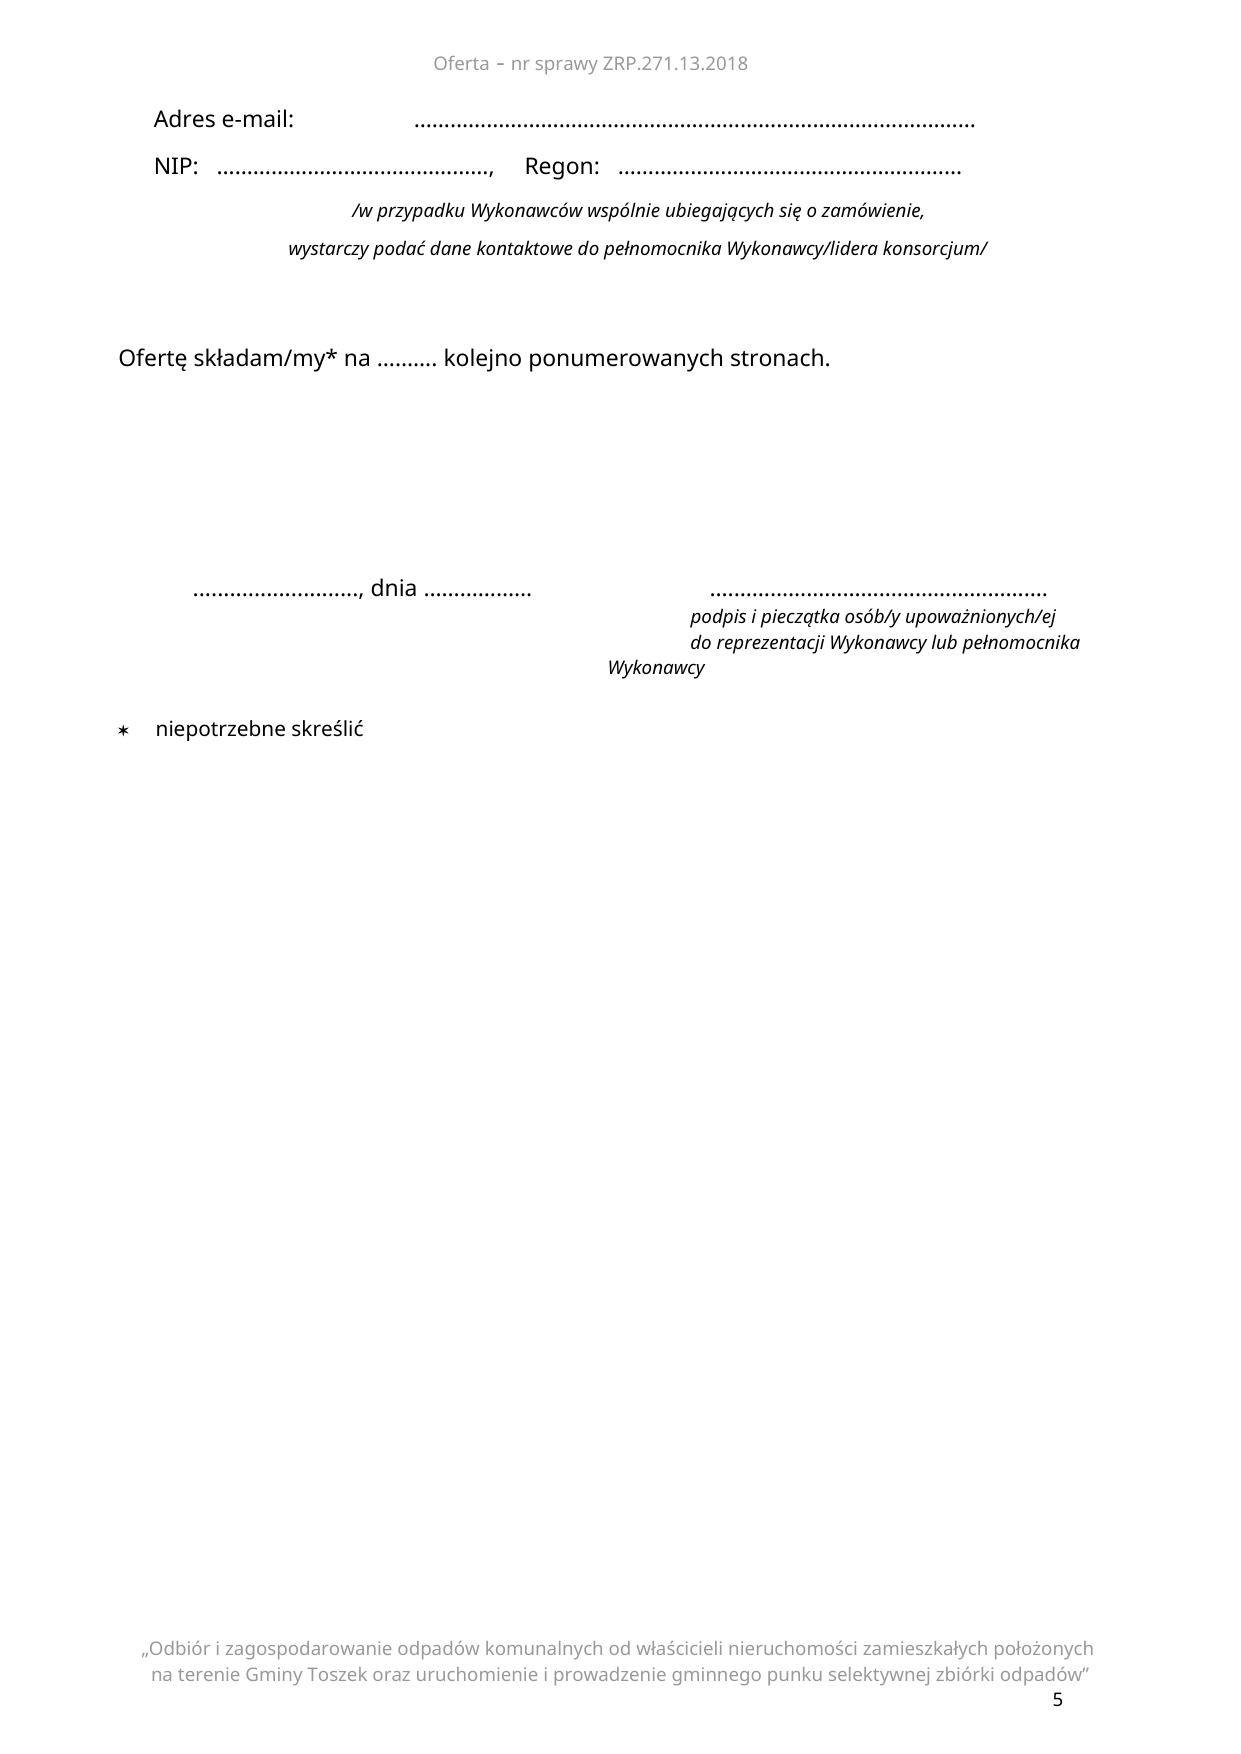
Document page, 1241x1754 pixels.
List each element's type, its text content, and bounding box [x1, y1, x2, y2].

list wystarczy podać dane kontaktowe do pełnomocnika Wykonawcy/lidera konsorcjum/ [155, 235, 1122, 261]
list Ofertę składam/my* na ………. kolejno ponumerowanych stronach. [118, 342, 1122, 373]
text podpis i pieczątka osób/y upoważnionych/ej do reprezentacji Wykonawcy lub pełnomocnika Wykonawcy [192, 603, 1122, 680]
text ..........................., dnia ……………… .………………………………………………. [118, 572, 1122, 603]
list niepotrzebne skreślić [118, 714, 1122, 743]
list /w przypadku Wykonawców wspólnie ubiegających się o zamówienie, [155, 197, 1122, 223]
text Adres e-mail: …………………………………………………………………..…….……… [153, 103, 1122, 135]
text NIP: ………………………………………, Regon: ………………………………………………… [153, 150, 1122, 182]
